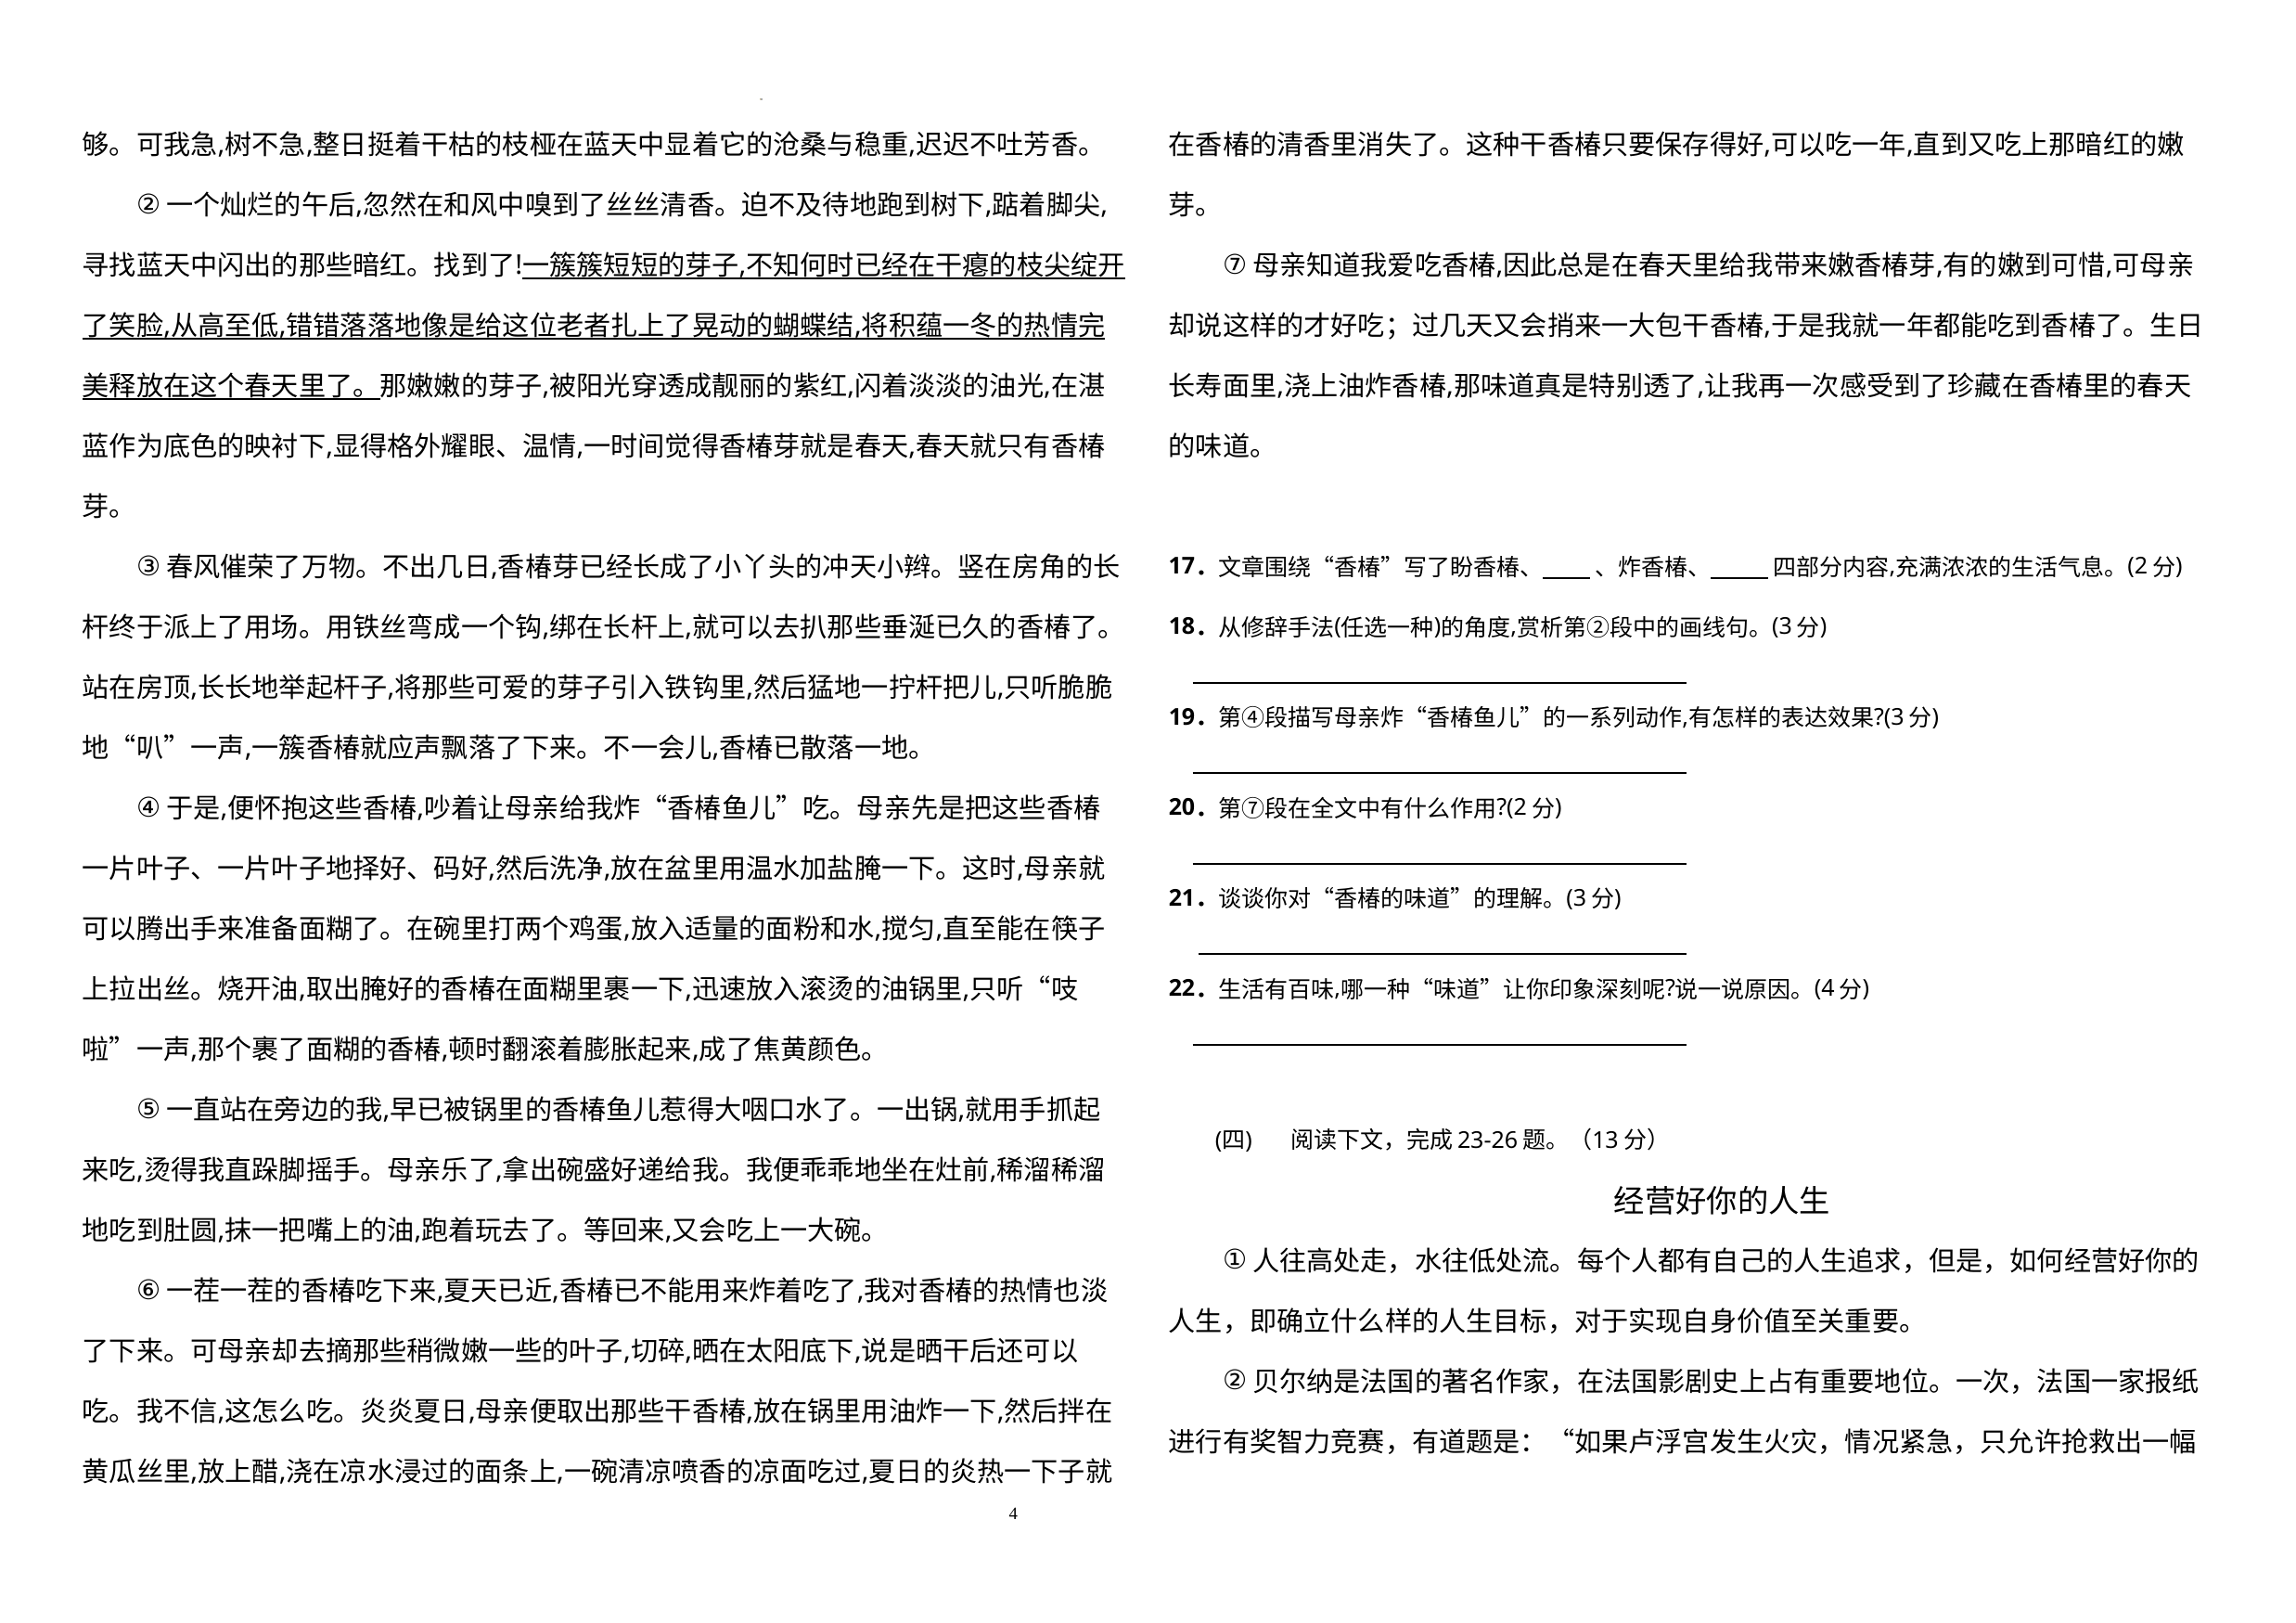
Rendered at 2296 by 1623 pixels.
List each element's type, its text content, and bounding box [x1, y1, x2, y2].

text ⑥一茬一茬的香椿吃下来,夏天已近,香椿已不能用来炸着吃了,我对香椿的热情也淡了下来。可母亲却去摘那些稍微嫩一些的叶子,切碎,晒在太阳底下,说是晒干后还可以吃。我不信,这怎么吃。炎炎夏日,母亲便取出那些干香椿,放在锅里用油炸一下,然后拌在黄瓜丝里,放上醋,浇在凉水浸过的面条上,一碗清凉喷香的凉面吃过,夏日的炎热一下子就在香椿的清香里消失了。这种干香椿只要保存得好,可以吃一年,直到又吃上那暗红的嫩芽。 [1168, 113, 2213, 234]
text ①人往高处走，水往低处流。每个人都有自己的人生追求，但是，如何经营好你的人生，即确立什么样的人生目标，对于实现自身价值至关重要。 [1168, 1229, 2213, 1349]
text 18．从修辞手法(任选一种)的角度,赏析第②段中的画线句。(3分) [1168, 596, 2213, 656]
text 17．文章围绕“香椿”写了盼香椿、 、炸香椿、 四部分内容,充满浓浓的生活气息。(2分) [1168, 535, 2213, 596]
text ⑤一直站在旁边的我,早已被锅里的香椿鱼儿惹得大咽口水了。一出锅,就用手抓起来吃,烫得我直跺脚摇手。母亲乐了,拿出碗盛好递给我。我便乖乖地坐在灶前,稀溜稀溜地吃到肚圆,抹一把嘴上的油,跑着玩去了。等回来,又会吃上一大碗。 [82, 1078, 1127, 1259]
list 第⑦段在全文中有什么作用?(2分) [1168, 777, 2213, 837]
text ⑥一茬一茬的香椿吃下来,夏天已近,香椿已不能用来炸着吃了,我对香椿的热情也淡了下来。可母亲却去摘那些稍微嫩一些的叶子,切碎,晒在太阳底下,说是晒干后还可以吃。我不信,这怎么吃。炎炎夏日,母亲便取出那些干香椿,放在锅里用油炸一下,然后拌在黄瓜丝里,放上醋,浇在凉水浸过的面条上,一碗清凉喷香的凉面吃过,夏日的炎热一下子就在香椿的清香里消失了。这种干香椿只要保存得好,可以吃一年,直到又吃上那暗红的嫩芽。 [82, 1259, 1127, 1501]
list 阅读下文，完成23-26题。（13分） [1168, 1108, 2213, 1168]
text ④于是,便怀抱这些香椿,吵着让母亲给我炸“香椿鱼儿”吃。母亲先是把这些香椿一片叶子、一片叶子地择好、码好,然后洗净,放在盆里用温水加盐腌一下。这时,母亲就可以腾出手来准备面糊了。在碗里打两个鸡蛋,放入适量的面粉和水,搅匀,直至能在筷子上拉出丝。烧开油,取出腌好的香椿在面糊里裹一下,迅速放入滚烫的油锅里,只听“吱啦”一声,那个裹了面糊的香椿,顿时翻滚着膨胀起来,成了焦黄颜色。 [82, 777, 1127, 1078]
text ③春风催荣了万物。不出几日,香椿芽已经长成了小丫头的冲天小辫。竖在房角的长杆终于派上了用场。用铁丝弯成一个钩,绑在长杆上,就可以去扒那些垂涎已久的香椿了。站在房顶,长长地举起杆子,将那些可爱的芽子引入铁钩里,然后猛地一拧杆把儿,只听脆脆地“叭”一声,一簇香椿就应声飘落了下来。不一会儿,香椿已散落一地。 [82, 535, 1127, 777]
text ②贝尔纳是法国的著名作家，在法国影剧史上占有重要地位。一次，法国一家报纸进行有奖智力竞赛，有道题是：“如果卢浮宫发生火灾，情况紧急，只允许抢救出一幅画，你会抢救哪一幅？”结果在成千上万份答案中，贝尔纳以最佳答案获得了该题的奖金。他的回答是：“我抢救离出口最近的那幅画。” [1168, 1349, 2213, 1470]
text 经营好你的人生 [1168, 1168, 2213, 1229]
text ②一个灿烂的午后,忽然在和风中嗅到了丝丝清香。迫不及待地跑到树下,踮着脚尖,寻找蓝天中闪出的那些暗红。找到了!一簇簇短短的芽子,不知何时已经在干瘪的枝尖绽开了笑脸,从高至低,错错落落地像是给这位老者扎上了晃动的蝴蝶结,将积蕴一冬的热情完美释放在这个春天里了。那嫩嫩的芽子,被阳光穿透成靓丽的紫红,闪着淡淡的油光,在湛蓝作为底色的映衬下,显得格外耀眼、温情,一时间觉得香椿芽就是春天,春天就只有香椿芽。 [82, 174, 1127, 535]
list 谈谈你对“香椿的味道”的理解。(3分) [1168, 867, 2213, 927]
list 生活有百味,哪一种“味道”让你印象深刻呢?说一说原因。(4分) [1168, 958, 2213, 1018]
text ⑦母亲知道我爱吃香椿,因此总是在春天里给我带来嫩香椿芽,有的嫩到可惜,可母亲却说这样的才好吃；过几天又会捎来一大包干香椿,于是我就一年都能吃到香椿了。生日长寿面里,浇上油炸香椿,那味道真是特别透了,让我再一次感受到了珍藏在香椿里的春天的味道。 [1168, 234, 2213, 475]
list 第④段描写母亲炸“香椿鱼儿”的一系列动作,有怎样的表达效果?(3分) [1168, 686, 2213, 746]
